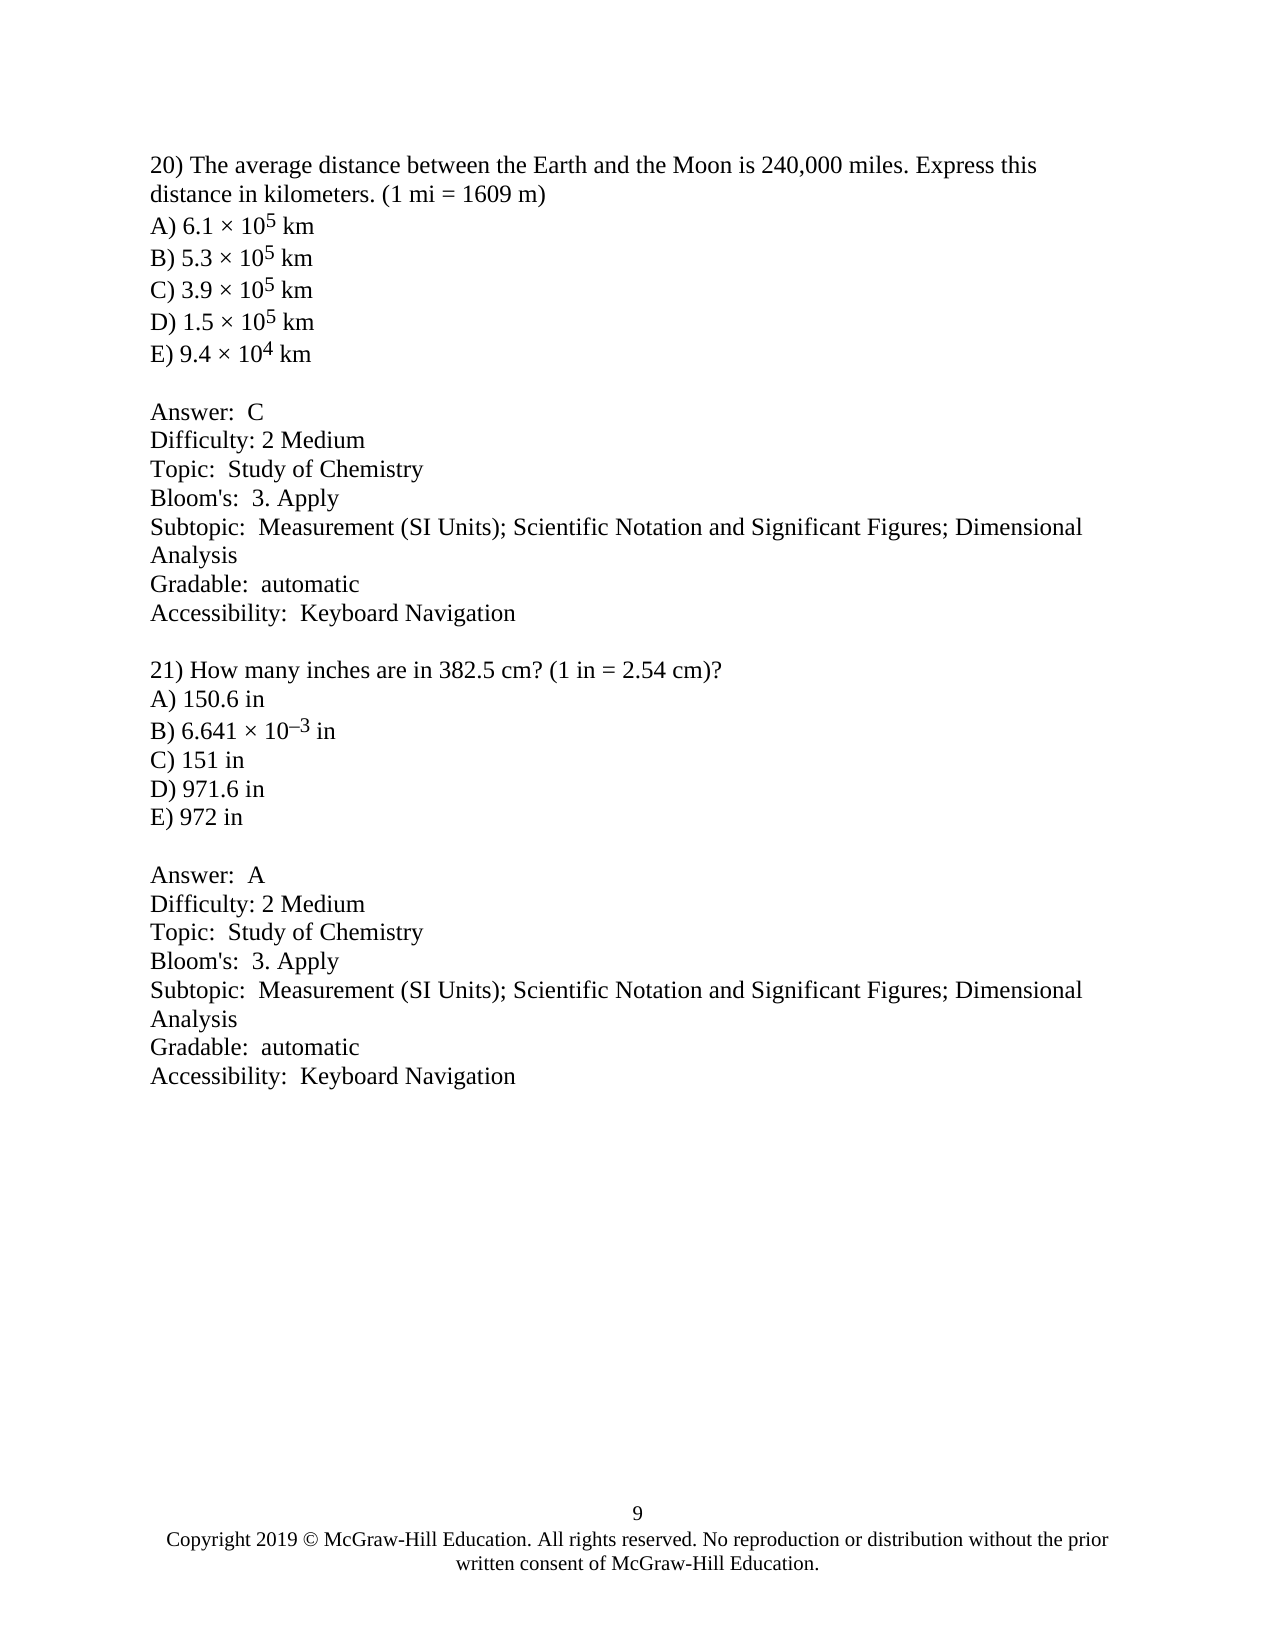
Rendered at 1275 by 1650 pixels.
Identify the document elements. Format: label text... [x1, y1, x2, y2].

text D) 971.6 in [150, 774, 1125, 802]
text E) 9.4 × 104 km [150, 336, 1125, 368]
text C) 151 in [150, 745, 1125, 774]
text A) 6.1 × 105 km [150, 207, 1125, 239]
text Subtopic: Measurement (SI Units); Scientific Notation and Significant Figures; Dimensional Analysis [150, 512, 1125, 569]
text Bloom's: 3. Apply [150, 483, 1125, 512]
text Accessibility: Keyboard Navigation [150, 1061, 1125, 1090]
text Answer: C [150, 397, 1125, 425]
text Accessibility: Keyboard Navigation [150, 598, 1125, 627]
text B) 6.641 × 10–3 in [150, 713, 1125, 745]
text D) 1.5 × 105 km [150, 304, 1125, 336]
text 21) How many inches are in 382.5 cm? (1 in = 2.54 cm)? [150, 655, 1125, 684]
text Topic: Study of Chemistry [150, 917, 1125, 946]
text Gradable: automatic [150, 569, 1125, 598]
text 20) The average distance between the Earth and the Moon is 240,000 miles. Express this distance in kilometers. (1 mi = 1609 m) [150, 150, 1125, 207]
text A) 150.6 in [150, 684, 1125, 713]
text C) 3.9 × 105 km [150, 272, 1125, 304]
text Difficulty: 2 Medium [150, 425, 1125, 454]
text B) 5.3 × 105 km [150, 239, 1125, 272]
text Subtopic: Measurement (SI Units); Scientific Notation and Significant Figures; Dimensional Analysis [150, 975, 1125, 1032]
text Answer: A [150, 860, 1125, 889]
text Bloom's: 3. Apply [150, 946, 1125, 975]
text Gradable: automatic [150, 1032, 1125, 1061]
text E) 972 in [150, 802, 1125, 831]
text Difficulty: 2 Medium [150, 889, 1125, 917]
text Topic: Study of Chemistry [150, 454, 1125, 483]
